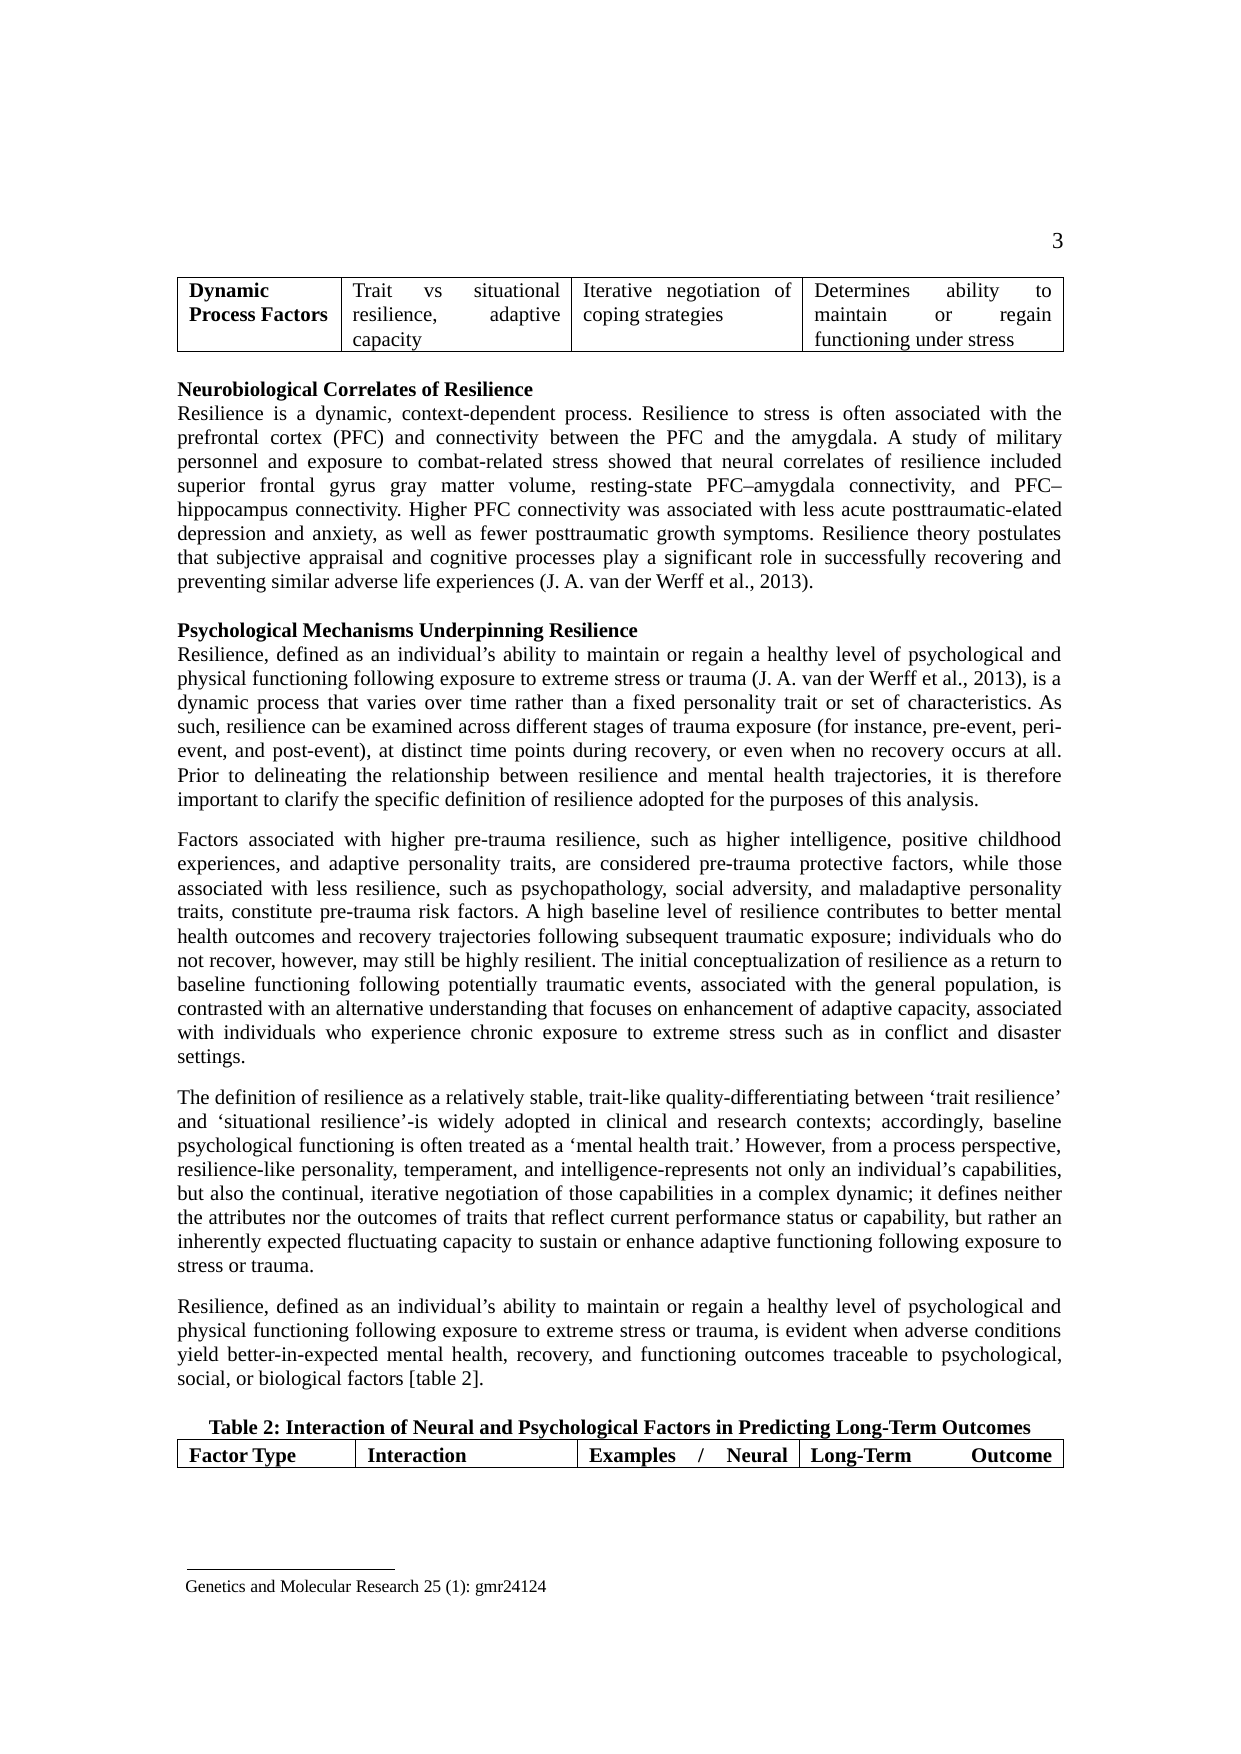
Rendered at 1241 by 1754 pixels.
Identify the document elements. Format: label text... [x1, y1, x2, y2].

text Psychological Mechanisms Underpinning Resilience [177, 618, 1063, 642]
text Neurobiological Correlates of Resilience [177, 377, 1063, 401]
table_cell Iterative negotiation of coping strategies [572, 278, 802, 351]
text Resilience, defined as an individual’s ability to maintain or regain a healthy level of psychological and physical functioning following exposure to extreme stress or trauma (J. A. van der Werff et al., 2013), is a dynamic process that varies over time rather than a fixed personality trait or set of characteristics. As such, resilience can be examined across different stages of trauma exposure (for instance, pre-event, peri-event, and post-event), at distinct time points during recovery, or even when no recovery occurs at all. Prior to delineating the relationship between resilience and mental health trajectories, it is therefore important to clarify the specific definition of resilience adopted for the purposes of this analysis. [177, 642, 1063, 811]
table_cell Determines ability to maintain or regain functioning under stress [803, 278, 1063, 351]
table_cell Dynamic Process Factors [178, 278, 341, 351]
table_header Factor Type [178, 1440, 355, 1467]
table_cell Trait vs situational resilience, adaptive capacity [342, 278, 571, 351]
text Resilience is a dynamic, context-dependent process. Resilience to stress is often associated with the prefrontal cortex (PFC) and connectivity between the PFC and the amygdala. A study of military personnel and exposure to combat-related stress showed that neural correlates of resilience included superior frontal gyrus gray matter volume, resting-state PFC–amygdala connectivity, and PFC–hippocampus connectivity. Higher PFC connectivity was associated with less acute posttraumatic-elated depression and anxiety, as well as fewer posttraumatic growth symptoms. Resilience theory postulates that subjective appraisal and cognitive processes play a significant role in successfully recovering and preventing similar adverse life experiences (J. A. van der Werff et al., 2013). [177, 401, 1063, 593]
text Factors associated with higher pre-trauma resilience, such as higher intelligence, positive childhood experiences, and adaptive personality traits, are considered pre-trauma protective factors, while those associated with less resilience, such as psychopathology, social adversity, and maladaptive personality traits, constitute pre-trauma risk factors. A high baseline level of resilience contributes to better mental health outcomes and recovery trajectories following subsequent traumatic exposure; individuals who do not recover, however, may still be highly resilient. The initial conceptualization of resilience as a return to baseline functioning following potentially traumatic events, associated with the general population, is contrasted with an alternative understanding that focuses on enhancement of adaptive capacity, associated with individuals who experience chronic exposure to extreme stress such as in conflict and disaster settings. [177, 827, 1063, 1068]
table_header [800, 1440, 1063, 1467]
text Table 2: Interaction of Neural and Psychological Factors in Predicting Long-Term Outcomes [177, 1415, 1063, 1439]
text The definition of resilience as a relatively stable, trait-like quality-differentiating between ‘trait resilience’ and ‘situational resilience’-is widely adopted in clinical and research contexts; accordingly, baseline psychological functioning is often treated as a ‘mental health trait.’ However, from a process perspective, resilience-like personality, temperament, and intelligence-represents not only an individual’s capabilities, but also the continual, iterative negotiation of those capabilities in a complex dynamic; it defines neither the attributes nor the outcomes of traits that reflect current performance status or capability, but rather an inherently expected fluctuating capacity to sustain or enhance adaptive functioning following exposure to stress or trauma. [177, 1084, 1063, 1277]
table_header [356, 1440, 577, 1467]
text Resilience, defined as an individual’s ability to maintain or regain a healthy level of psychological and physical functioning following exposure to extreme stress or trauma, is evident when adverse conditions yield better-in-expected mental health, recovery, and functioning outcomes traceable to psychological, social, or biological factors [table 2]. [177, 1294, 1063, 1390]
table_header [578, 1440, 799, 1467]
